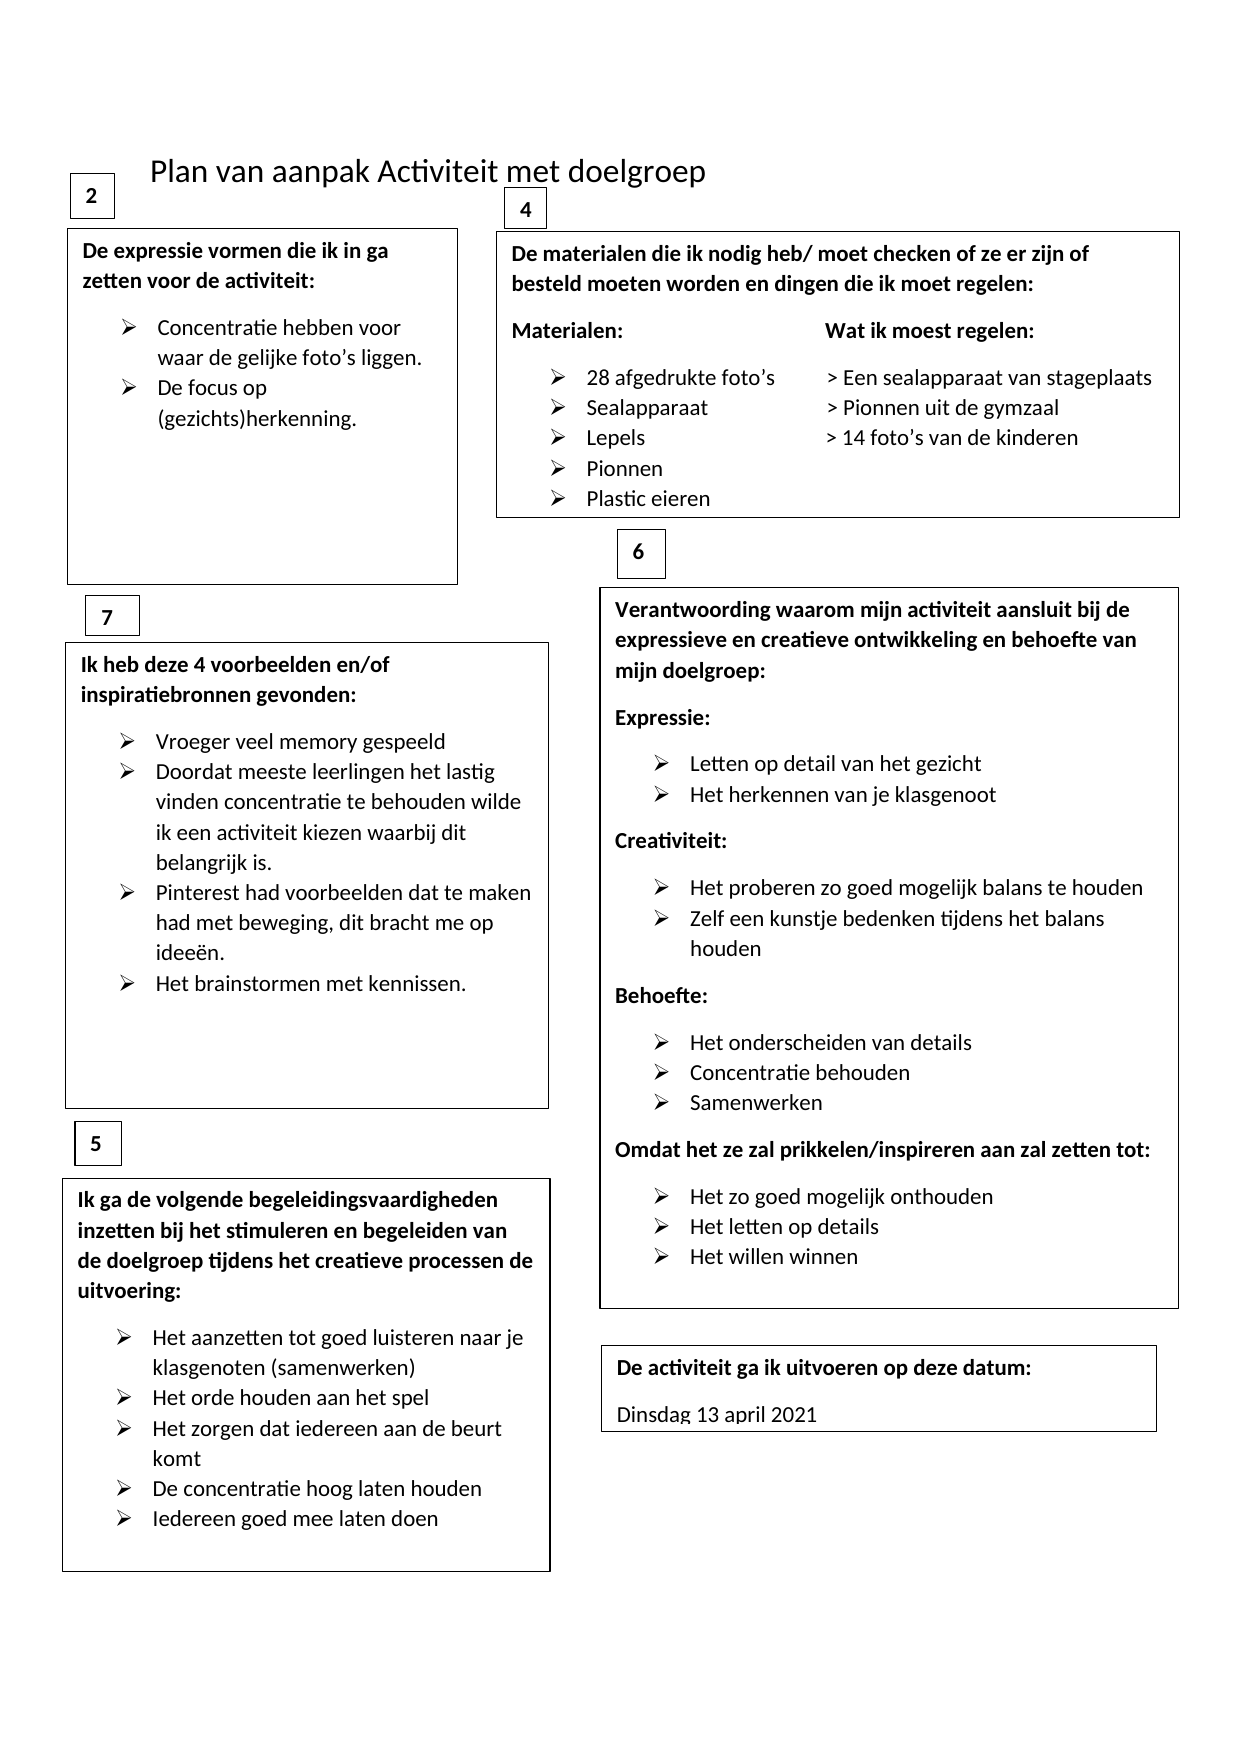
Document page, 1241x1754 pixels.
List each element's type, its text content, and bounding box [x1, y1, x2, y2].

text Plan van aanpak Activiteit met doelgroep [150, 150, 1090, 191]
